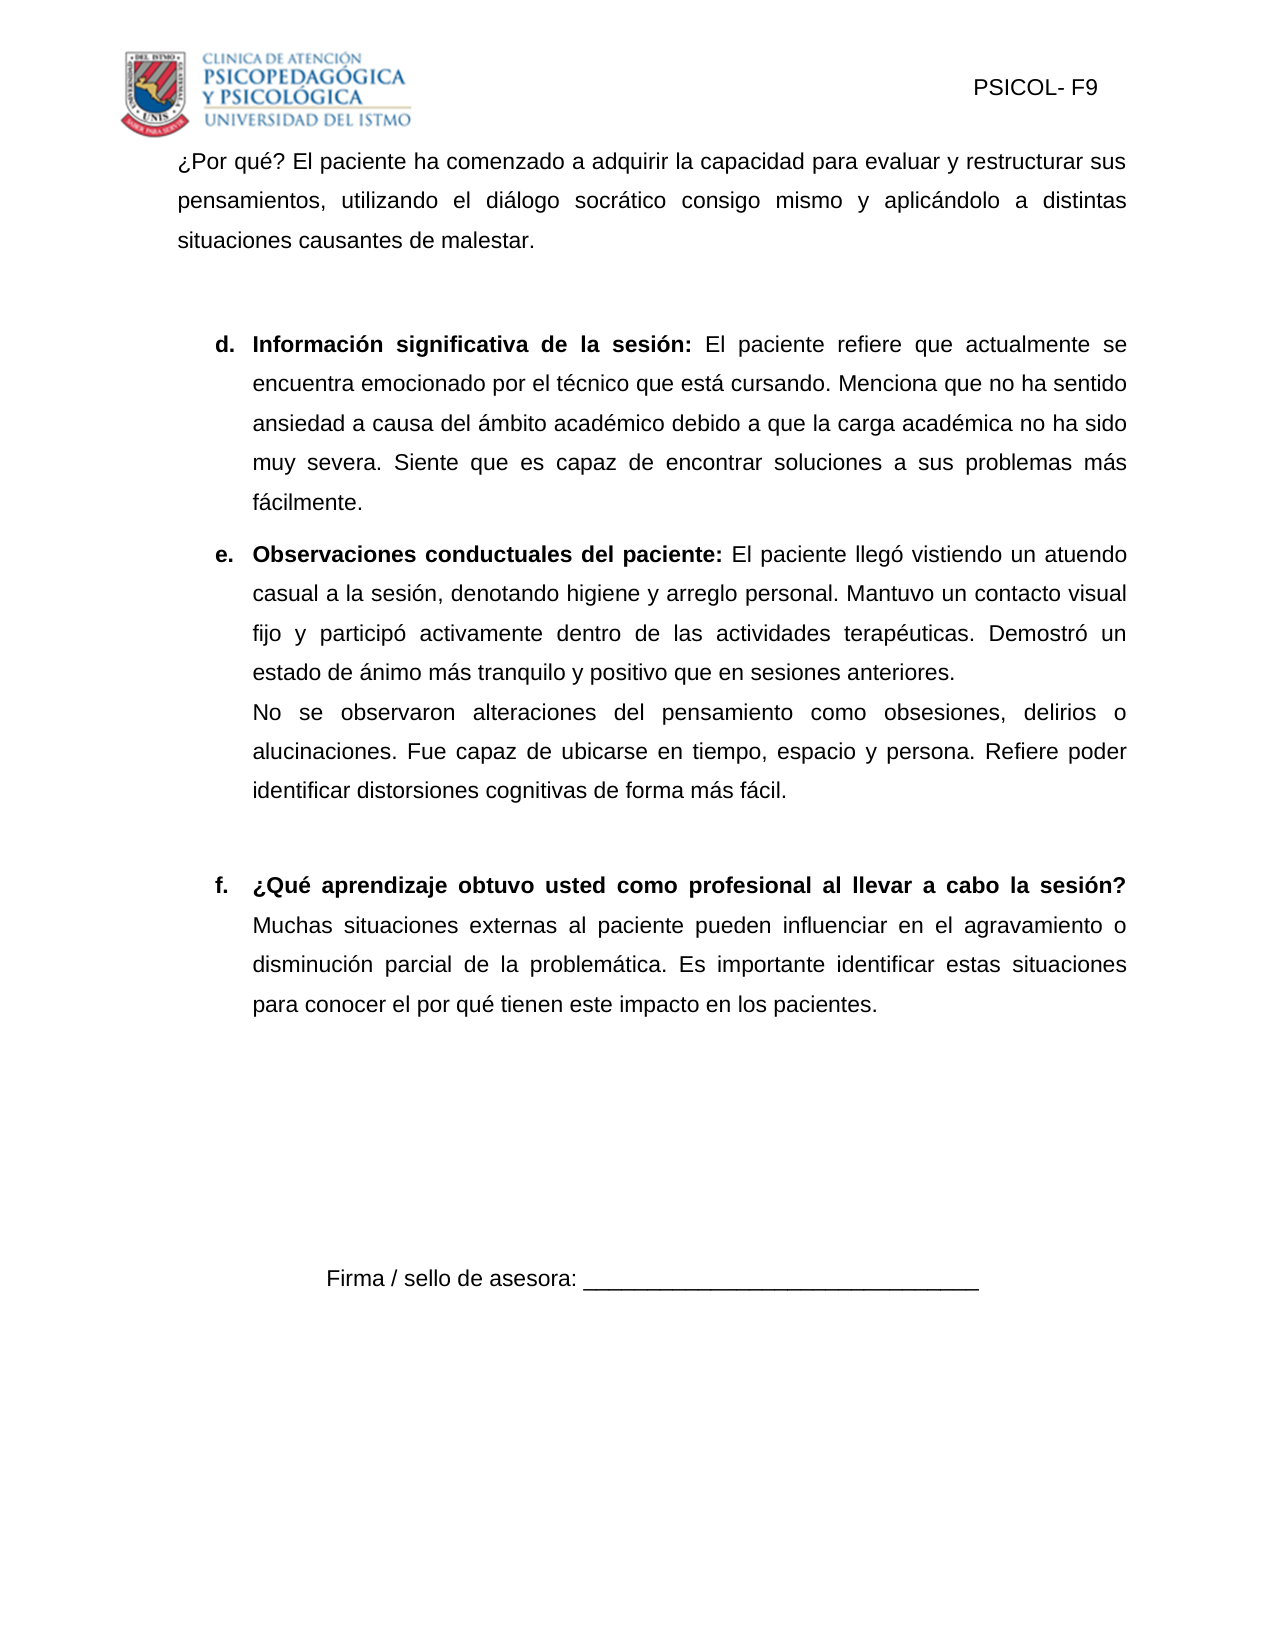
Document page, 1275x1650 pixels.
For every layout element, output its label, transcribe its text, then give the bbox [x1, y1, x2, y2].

picture [65, 20, 437, 148]
text ¿Por qué? El paciente ha comenzado a adquirir la capacidad para evaluar y restructurar sus pensamientos, utilizando el diálogo socrático consigo mismo y aplicándolo a distintas situaciones causantes de malestar. [177, 148, 1127, 253]
text Firma / sello de asesora: _______________________________ [177, 1265, 1127, 1292]
list Información significativa de la sesión: El paciente refiere que actualmente se encuentra emocionado por el técnico que está cursando. Menciona que no ha sentido ansiedad a causa del ámbito académico debido a que la carga académica no ha sido muy severa. Siente que es capaz de encontrar soluciones a sus problemas más fácilmente. [215, 331, 1127, 515]
list Observaciones conductuales del paciente: El paciente llegó vistiendo un atuendo casual a la sesión, denotando higiene y arreglo personal. Mantuvo un contacto visual fijo y participó activamente dentro de las actividades terapéuticas. Demostró un estado de ánimo más tranquilo y positivo que en sesiones anteriores. [215, 541, 1127, 685]
list ¿Qué aprendizaje obtuvo usted como profesional al llevar a cabo la sesión? Muchas situaciones externas al paciente pueden influenciar en el agravamiento o disminución parcial de la problemática. Es importante identificar estas situaciones para conocer el por qué tienen este impacto en los pacientes. [215, 872, 1127, 1136]
list No se observaron alteraciones del pensamiento como obsesiones, delirios o alucinaciones. Fue capaz de ubicarse en tiempo, espacio y persona. Refiere poder identificar distorsiones cognitivas de forma más fácil. [252, 698, 1127, 804]
